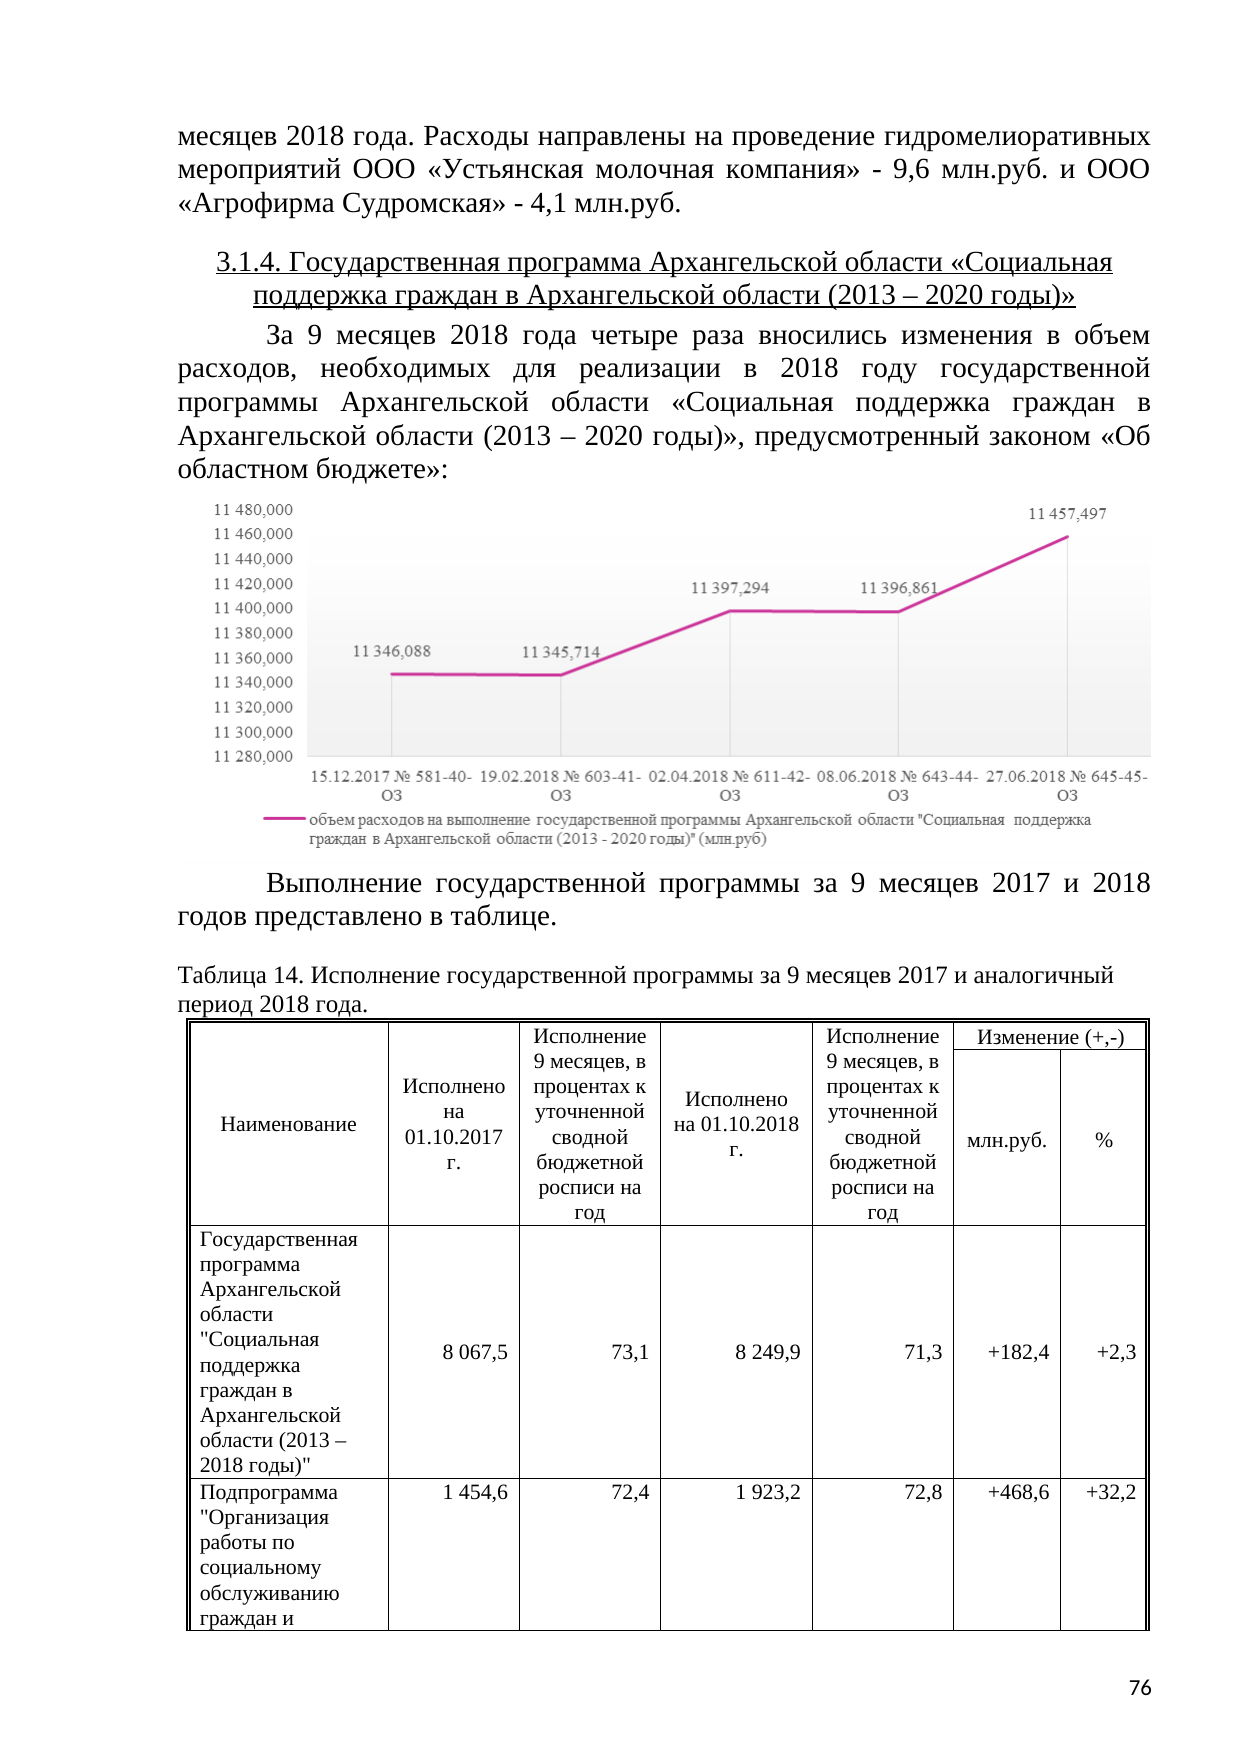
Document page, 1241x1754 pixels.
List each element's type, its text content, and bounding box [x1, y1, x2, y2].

table_cell 71,3 [813, 1226, 953, 1478]
table_header Исполнение 9 месяцев, в процентах к уточненной сводной бюджетной росписи на год [813, 1023, 953, 1224]
table_cell 1 923,2 [661, 1479, 812, 1630]
table_cell млн.руб. [954, 1050, 1060, 1224]
text Выполнение государственной программы за 9 месяцев 2017 и 2018 годов представлено в таблице. [177, 865, 1152, 932]
text За 9 месяцев 2018 года четыре раза вносились изменения в объем расходов, необходимых для реализации в 2018 году государственной программы Архангельской области «Социальная поддержка граждан в Архангельской области (2013 – 2020 годы)», предусмотренный законом «Об областном бюджете»: [177, 317, 1152, 484]
table_header Исполнено на 01.10.2018 г. [661, 1023, 812, 1224]
table_cell Государственная программа Архангельской области "Социальная поддержка граждан в Архангельской области (2013 – 2018 годы)" [191, 1226, 388, 1478]
subtitle 3.1.4. Государственная программа Архангельской области «Социальная поддержка граждан в Архангельской области (2013 – 2020 годы)» [177, 244, 1152, 311]
table_cell 72,4 [520, 1479, 660, 1630]
table_header Наименование [191, 1023, 388, 1224]
table_cell +468,6 [954, 1479, 1060, 1630]
table_cell 8 067,5 [389, 1226, 519, 1478]
picture [177, 484, 1152, 865]
table_cell 72,8 [813, 1479, 953, 1630]
table_cell Подпрограмма "Организация работы по социальному обслуживанию граждан и социальной защите населения в Архангельской области" [191, 1479, 388, 1630]
table_cell % [1061, 1050, 1145, 1224]
table_cell +2,3 [1061, 1226, 1145, 1478]
table_cell 73,1 [520, 1226, 660, 1478]
table_cell 1 454,6 [389, 1479, 519, 1630]
text Таблица 14. Исполнение государственной программы за 9 месяцев 2017 и аналогичный период 2018 года. [177, 961, 1152, 1018]
table_cell 8 249,9 [661, 1226, 812, 1478]
table_cell +32,2 [1061, 1479, 1145, 1630]
table_header Изменение (+,-) [954, 1023, 1145, 1049]
table_header Исполнение 9 месяцев, в процентах к уточненной сводной бюджетной росписи на год [520, 1023, 660, 1224]
table_header Исполнено на 01.10.2017 г. [389, 1023, 519, 1224]
table_cell +182,4 [954, 1226, 1060, 1478]
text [177, 118, 1152, 219]
